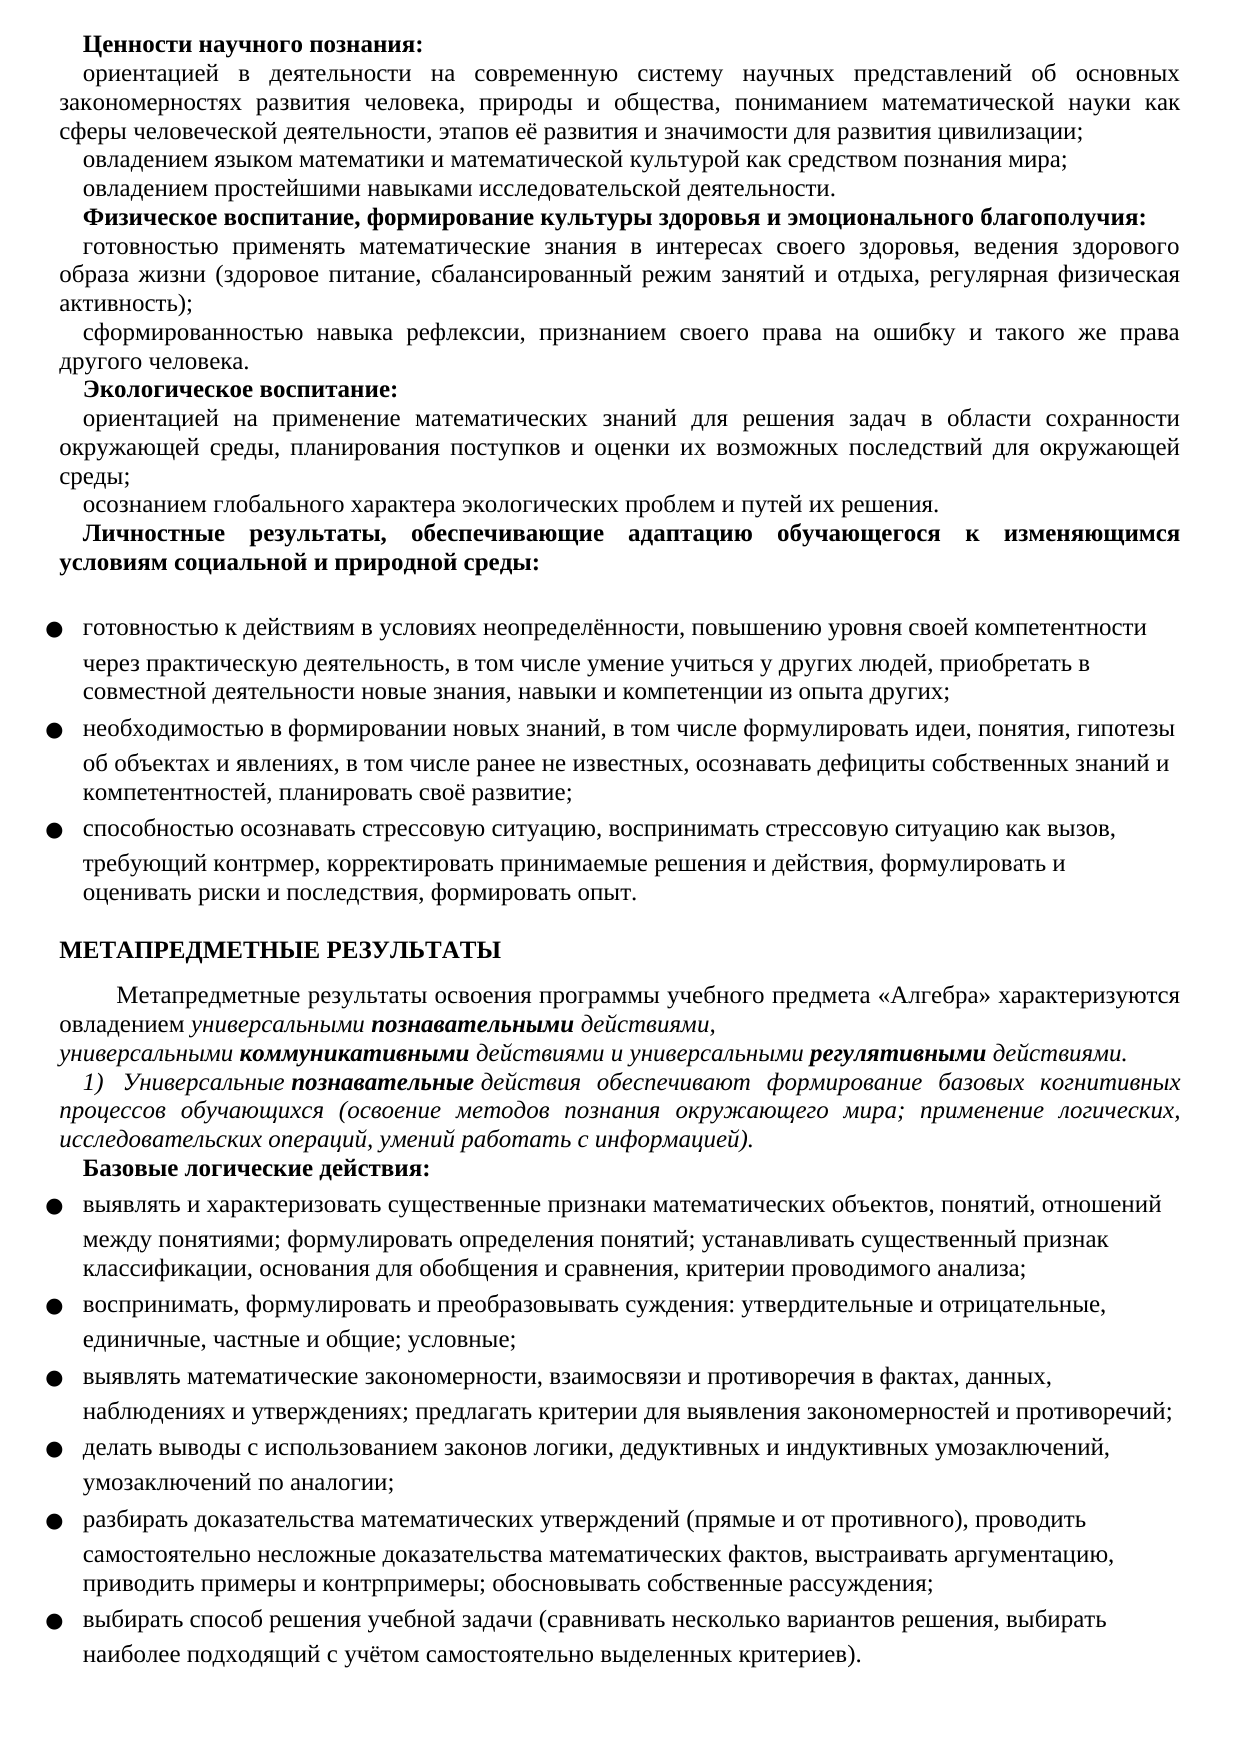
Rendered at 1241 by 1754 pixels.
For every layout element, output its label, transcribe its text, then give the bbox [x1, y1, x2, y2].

text осознанием глобального характера экологических проблем и путей их решения. [59, 489, 1181, 518]
list делать выводы с использованием законов логики, дедуктивных и индуктивных умозаключений, умозаключений по аналогии; [45, 1425, 1181, 1496]
text Ценности научного познания: [59, 29, 1181, 58]
text готовностью применять математические знания в интересах своего здоровья, ведения здорового образа жизни (здоровое питание, сбалансированный режим занятий и отдыха, регулярная физическая активность); [59, 231, 1181, 317]
list выявлять математические закономерности, взаимосвязи и противоречия в фактах, данных, наблюдениях и утверждениях; предлагать критерии для выявления закономерностей и противоречий; [45, 1353, 1181, 1425]
list выбирать способ решения учебной задачи (сравнивать несколько вариантов решения, выбирать наиболее подходящий с учётом самостоятельно выделенных критериев). [45, 1596, 1181, 1668]
text МЕТАПРЕДМЕТНЫЕ РЕЗУЛЬТАТЫ [59, 935, 1181, 963]
text Метапредметные результаты освоения программы учебного предмета «Алгебра» характеризуются овладением универсальными познавательными действиями, универсальными коммуникативными действиями и универсальными регулятивными действиями. [59, 980, 1181, 1067]
text Личностные результаты, обеспечивающие адаптацию обучающегося к изменяющимся условиям социальной и природной среды: [59, 518, 1181, 576]
text овладением языком математики и математической культурой как средством познания мира; [59, 144, 1181, 173]
text Физическое воспитание, формирование культуры здоровья и эмоционального благополучия: [59, 202, 1181, 231]
text Базовые логические действия: [59, 1153, 1181, 1182]
list воспринимать, формулировать и преобразовывать суждения: утвердительные и отрицательные, единичные, частные и общие; условные; [45, 1282, 1181, 1353]
list необходимостью в формировании новых знаний, в том числе формулировать идеи, понятия, гипотезы об объектах и явлениях, в том числе ранее не известных, осознавать дефициты собственных знаний и компетентностей, планировать своё развитие; [45, 705, 1181, 805]
text ориентацией в деятельности на современную систему научных представлений об основных закономерностях развития человека, природы и общества, пониманием математической науки как сферы человеческой деятельности, этапов её развития и значимости для развития цивилизации; [59, 58, 1181, 144]
text Экологическое воспитание: [59, 374, 1181, 403]
text 1) Универсальные познавательные действия обеспечивают формирование базовых когнитивных процессов обучающихся (освоение методов познания окружающего мира; применение логических, исследовательских операций, умений работать с информацией). [59, 1067, 1181, 1153]
list способностью осознавать стрессовую ситуацию, воспринимать стрессовую ситуацию как вызов, требующий контрмер, корректировать принимаемые решения и действия, формулировать и оценивать риски и последствия, формировать опыт. [45, 805, 1181, 906]
text овладением простейшими навыками исследовательской деятельности. [59, 173, 1181, 202]
text ориентацией на применение математических знаний для решения задач в области сохранности окружающей среды, планирования поступков и оценки их возможных последствий для окружающей среды; [59, 403, 1181, 489]
text сформированностью навыка рефлексии, признанием своего права на ошибку и такого же права другого человека. [59, 317, 1181, 374]
list готовностью к действиям в условиях неопределённости, повышению уровня своей компетентности через практическую деятельность, в том числе умение учиться у других людей, приобретать в совместной деятельности новые знания, навыки и компетенции из опыта других; [45, 605, 1181, 705]
list выявлять и характеризовать существенные признаки математических объектов, понятий, отношений между понятиями; формулировать определения понятий; устанавливать существенный признак классификации, основания для обобщения и сравнения, критерии проводимого анализа; [45, 1182, 1181, 1282]
list разбирать доказательства математических утверждений (прямые и от противного), проводить самостоятельно несложные доказательства математических фактов, выстраивать аргументацию, приводить примеры и контрпримеры; обосновывать собственные рассуждения; [45, 1496, 1181, 1596]
